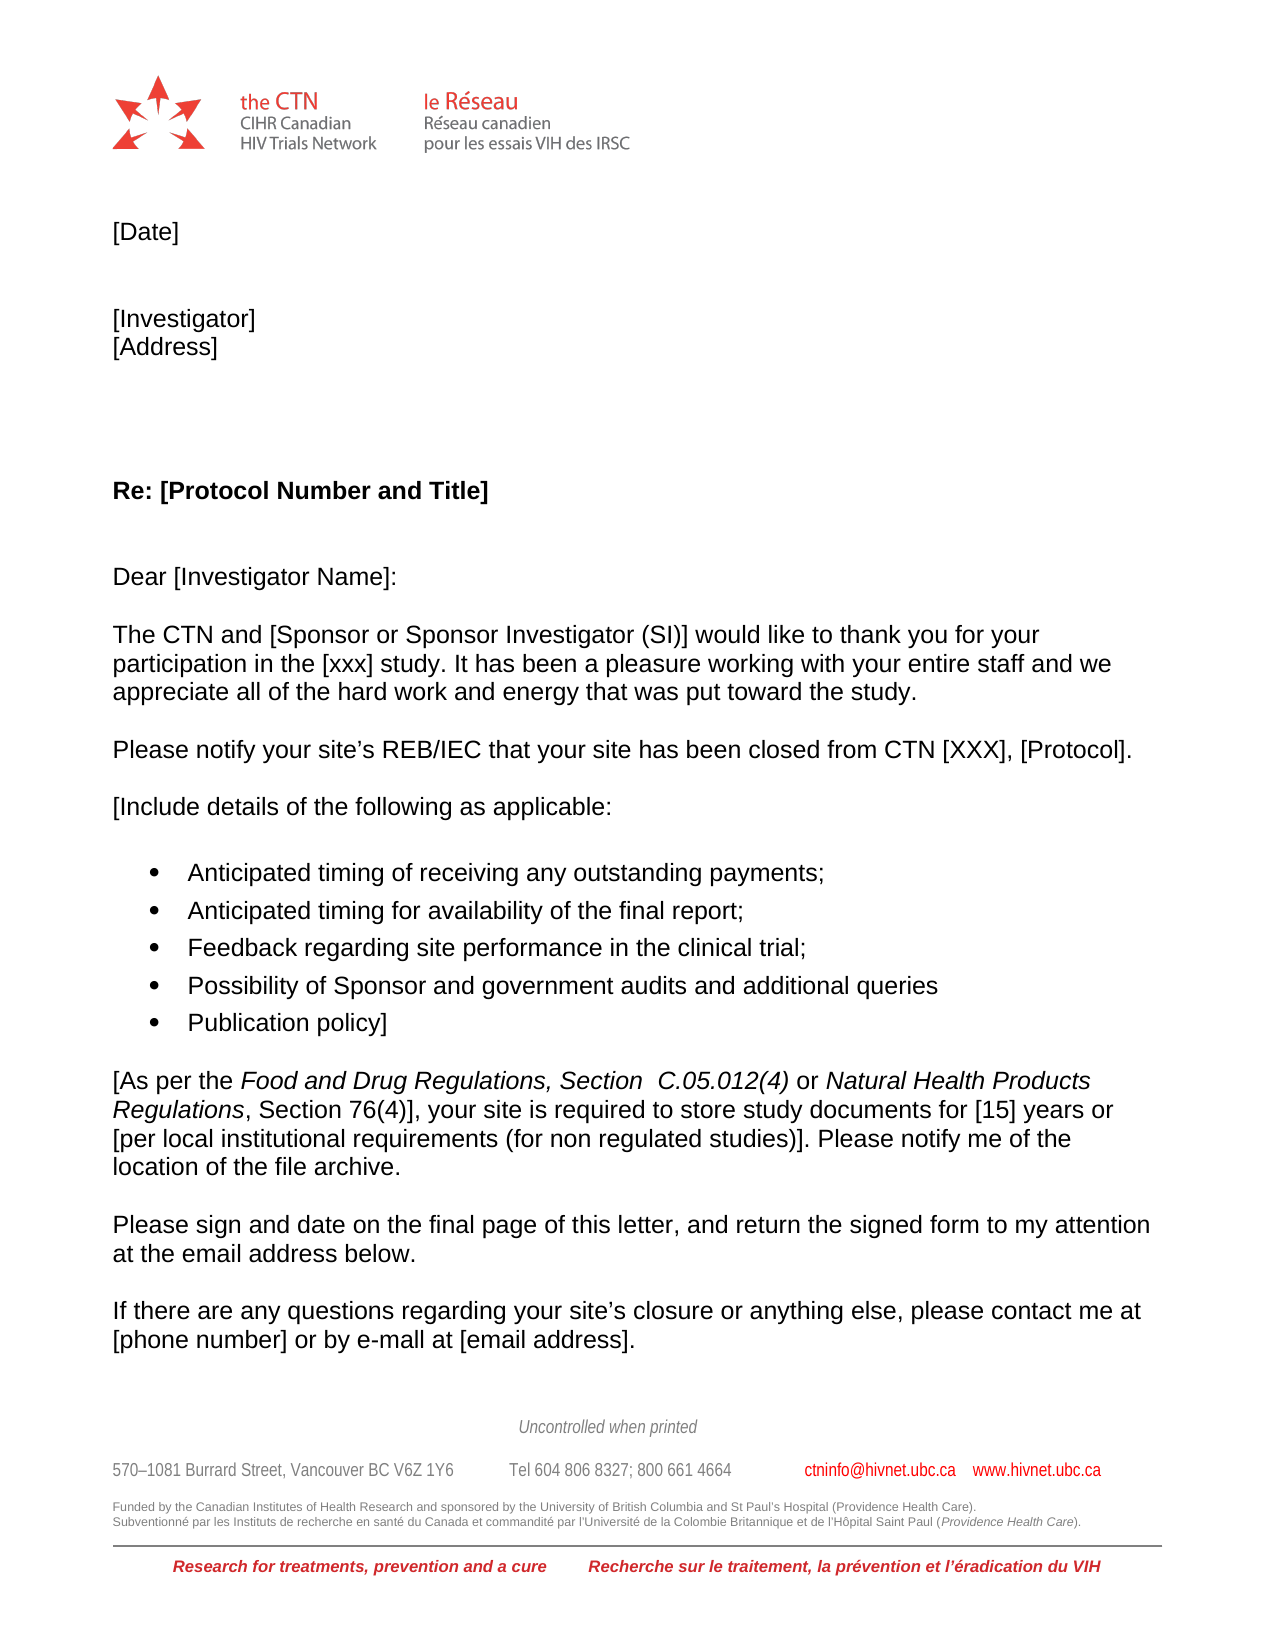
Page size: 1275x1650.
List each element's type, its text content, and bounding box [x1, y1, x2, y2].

text Please notify your site’s REB/IEC that your site has been closed from CTN [XXX], [Protocol]. [112, 735, 1162, 763]
subtitle Re: [Protocol Number and Title] [112, 476, 1162, 505]
picture [112, 75, 633, 157]
text Please sign and date on the final page of this letter, and return the signed form to my attention at the email address below. [112, 1210, 1162, 1267]
text If there are any questions regarding your site’s closure or anything else, please contact me at [phone number] or by e-mall at [email address]. [112, 1296, 1162, 1353]
text The CTN and [Sponsor or Sponsor Investigator (SI)] would like to thank you for your participation in the [xxx] study. It has been a pleasure working with your entire staff and we appreciate all of the hard work and energy that was put toward the study. [112, 620, 1162, 706]
text [As per the Food and Drug Regulations, Section C.05.012(4) or Natural Health Products Regulations, Section 76(4)], your site is required to store study documents for [15] years or [per local institutional requirements (for non regulated studies)]. Please notify me of the location of the file archive. [112, 1066, 1162, 1181]
list Possibility of Sponsor and government audits and additional queries [150, 962, 1162, 1000]
list Anticipated timing for availability of the final report; [150, 887, 1162, 925]
text Dear [Investigator Name]: [112, 562, 1162, 591]
text [Include details of the following as applicable: [112, 792, 1162, 821]
list Publication policy] [150, 1000, 1162, 1037]
list Anticipated timing of receiving any outstanding payments; [150, 850, 1162, 887]
text [Address] [112, 332, 1162, 361]
text [Investigator] [112, 303, 1162, 332]
text [Date] [112, 217, 1162, 246]
list Feedback regarding site performance in the clinical trial; [150, 925, 1162, 962]
